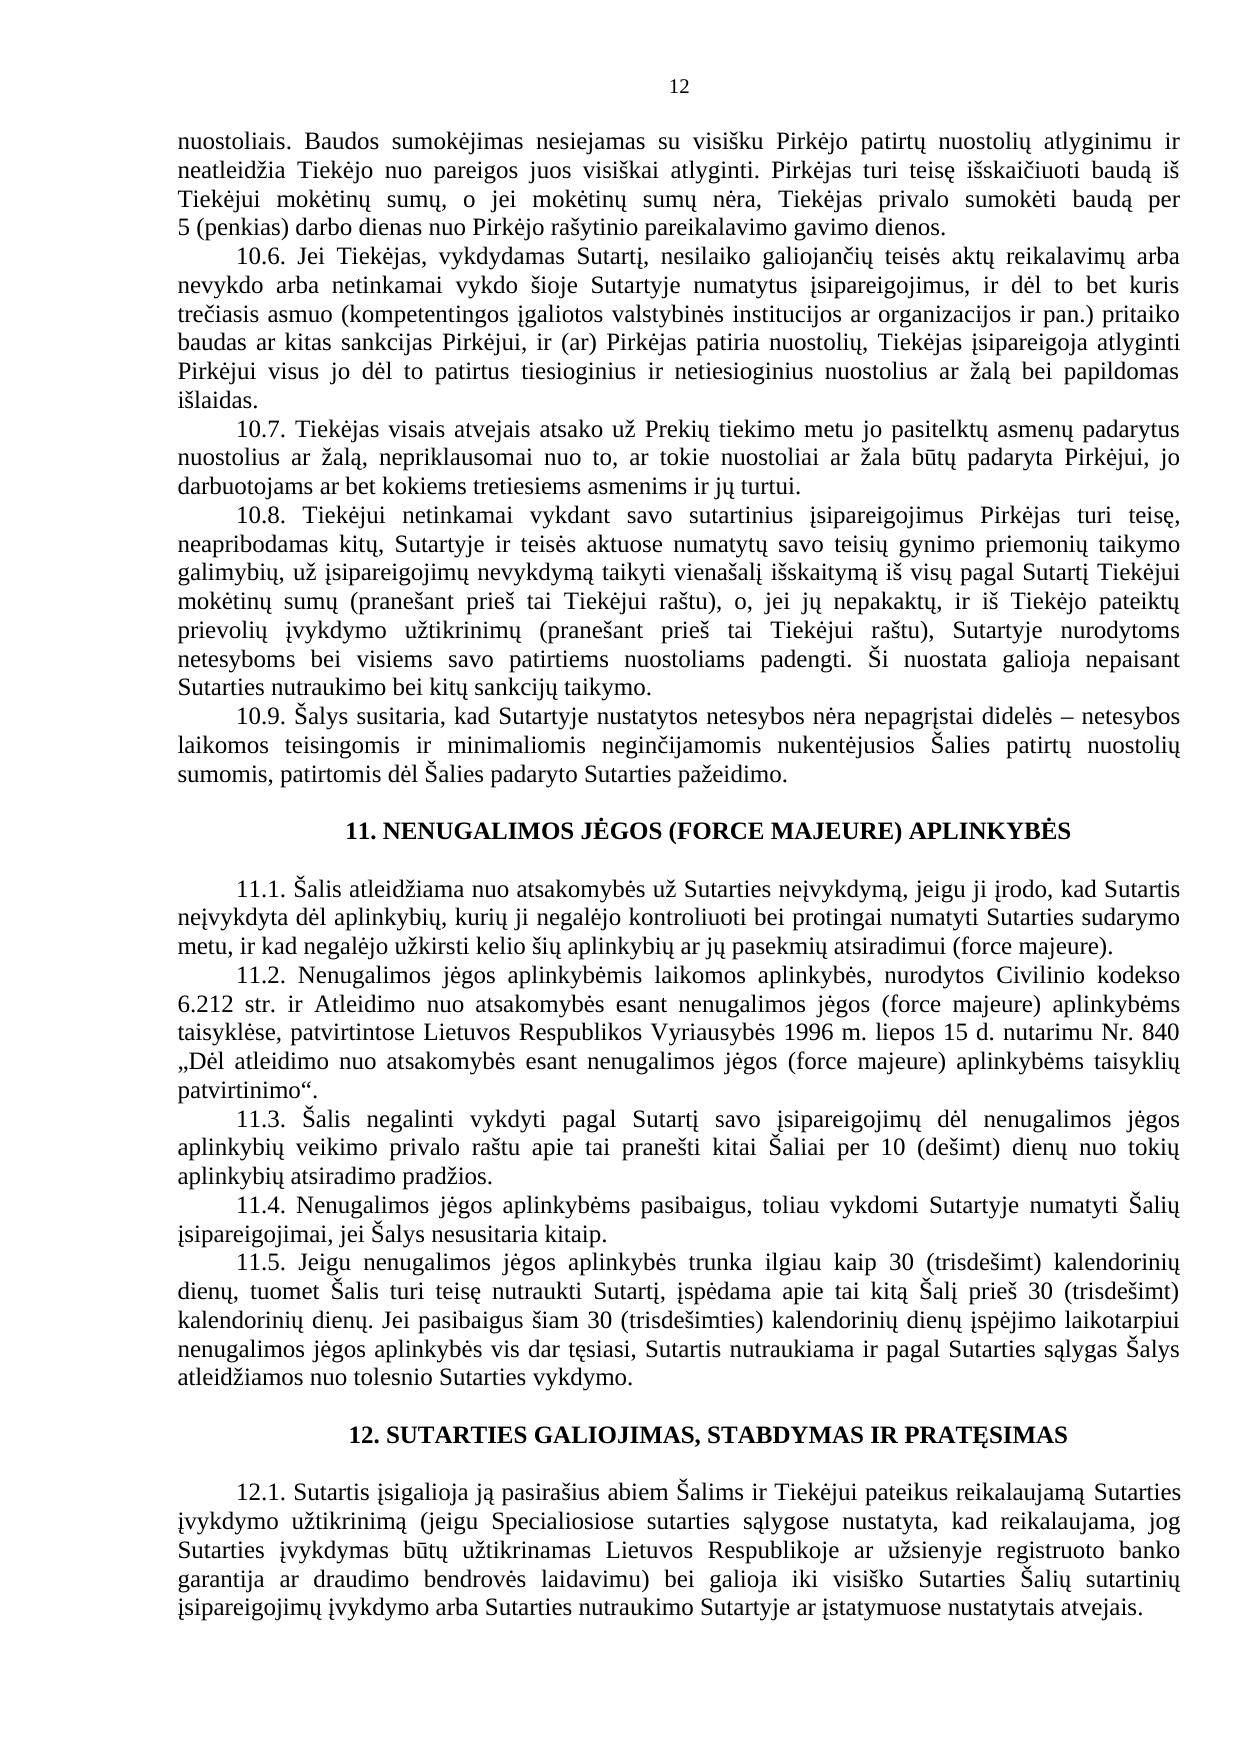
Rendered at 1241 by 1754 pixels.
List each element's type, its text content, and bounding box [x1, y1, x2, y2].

text 10.9. Šalys susitaria, kad Sutartyje nustatytos netesybos nėra nepagrįstai didelės – netesybos laikomos teisingomis ir minimaliomis neginčijamomis nukentėjusios Šalies patirtų nuostolių sumomis, patirtomis dėl Šalies padaryto Sutarties pažeidimo. [177, 701, 1181, 787]
text 11.1. Šalis atleidžiama nuo atsakomybės už Sutarties neįvykdymą, jeigu ji įrodo, kad Sutartis neįvykdyta dėl aplinkybių, kurių ji negalėjo kontroliuoti bei protingai numatyti Sutarties sudarymo metu, ir kad negalėjo užkirsti kelio šių aplinkybių ar jų pasekmių atsiradimui (force majeure). [177, 874, 1181, 960]
text 11.2. Nenugalimos jėgos aplinkybėmis laikomos aplinkybės, nurodytos Civilinio kodekso 6.212 str. ir Atleidimo nuo atsakomybės esant nenugalimos jėgos (force majeure) aplinkybėms taisyklėse, patvirtintose Lietuvos Respublikos Vyriausybės 1996 m. liepos 15 d. nutarimu Nr. 840 „Dėl atleidimo nuo atsakomybės esant nenugalimos jėgos (force majeure) aplinkybėms taisyklių patvirtinimo“. [177, 960, 1181, 1104]
text 11.5. Jeigu nenugalimos jėgos aplinkybės trunka ilgiau kaip 30 (trisdešimt) kalendorinių dienų, tuomet Šalis turi teisę nutraukti Sutartį, įspėdama apie tai kitą Šalį prieš 30 (trisdešimt) kalendorinių dienų. Jei pasibaigus šiam 30 (trisdešimties) kalendorinių dienų įspėjimo laikotarpiui nenugalimos jėgos aplinkybės vis dar tęsiasi, Sutartis nutraukiama ir pagal Sutarties sąlygas Šalys atleidžiamos nuo tolesnio Sutarties vykdymo. [177, 1247, 1181, 1391]
text 10.8. Tiekėjui netinkamai vykdant savo sutartinius įsipareigojimus Pirkėjas turi teisę, neapribodamas kitų, Sutartyje ir teisės aktuose numatytų savo teisių gynimo priemonių taikymo galimybių, už įsipareigojimų nevykdymą taikyti vienašalį išskaitymą iš visų pagal Sutartį Tiekėjui mokėtinų sumų (pranešant prieš tai Tiekėjui raštu), o, jei jų nepakaktų, ir iš Tiekėjo pateiktų prievolių įvykdymo užtikrinimų (pranešant prieš tai Tiekėjui raštu), Sutartyje nurodytoms netesyboms bei visiems savo patirtiems nuostoliams padengti. Ši nuostata galioja nepaisant Sutarties nutraukimo bei kitų sankcijų taikymo. [177, 500, 1181, 701]
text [177, 126, 1181, 241]
text 10.7. Tiekėjas visais atvejais atsako už Prekių tiekimo metu jo pasitelktų asmenų padarytus nuostolius ar žalą, nepriklausomai nuo to, ar tokie nuostoliai ar žala būtų padaryta Pirkėjui, jo darbuotojams ar bet kokiems tretiesiems asmenims ir jų turtui. [177, 414, 1181, 500]
text 11. NENUGALIMOS JĖGOS (FORCE MAJEURE) APLINKYBĖS [177, 816, 1181, 845]
text 12. SUTARTIES GALIOJIMAS, STABDYMAS IR PRATĘSIMAS [177, 1420, 1181, 1449]
text 11.4. Nenugalimos jėgos aplinkybėms pasibaigus, toliau vykdomi Sutartyje numatyti Šalių įsipareigojimai, jei Šalys nesusitaria kitaip. [177, 1190, 1181, 1247]
text 11.3. Šalis negalinti vykdyti pagal Sutartį savo įsipareigojimų dėl nenugalimos jėgos aplinkybių veikimo privalo raštu apie tai pranešti kitai Šaliai per 10 (dešimt) dienų nuo tokių aplinkybių atsiradimo pradžios. [177, 1104, 1181, 1190]
text 12.1. Sutartis įsigalioja ją pasirašius abiem Šalims ir Tiekėjui pateikus reikalaujamą Sutarties įvykdymo užtikrinimą (jeigu Specialiosiose sutarties sąlygose nustatyta, kad reikalaujama, jog Sutarties įvykdymas būtų užtikrinamas Lietuvos Respublikoje ar užsienyje registruoto banko garantija ar draudimo bendrovės laidavimu) bei galioja iki visiško Sutarties Šalių sutartinių įsipareigojimų įvykdymo arba Sutarties nutraukimo Sutartyje ar įstatymuose nustatytais atvejais. [177, 1477, 1181, 1621]
text 10.6. Jei Tiekėjas, vykdydamas Sutartį, nesilaiko galiojančių teisės aktų reikalavimų arba nevykdo arba netinkamai vykdo šioje Sutartyje numatytus įsipareigojimus, ir dėl to bet kuris trečiasis asmuo (kompetentingos įgaliotos valstybinės institucijos ar organizacijos ir pan.) pritaiko baudas ar kitas sankcijas Pirkėjui, ir (ar) Pirkėjas patiria nuostolių, Tiekėjas įsipareigoja atlyginti Pirkėjui visus jo dėl to patirtus tiesioginius ir netiesioginius nuostolius ar žalą bei papildomas išlaidas. [177, 241, 1181, 414]
